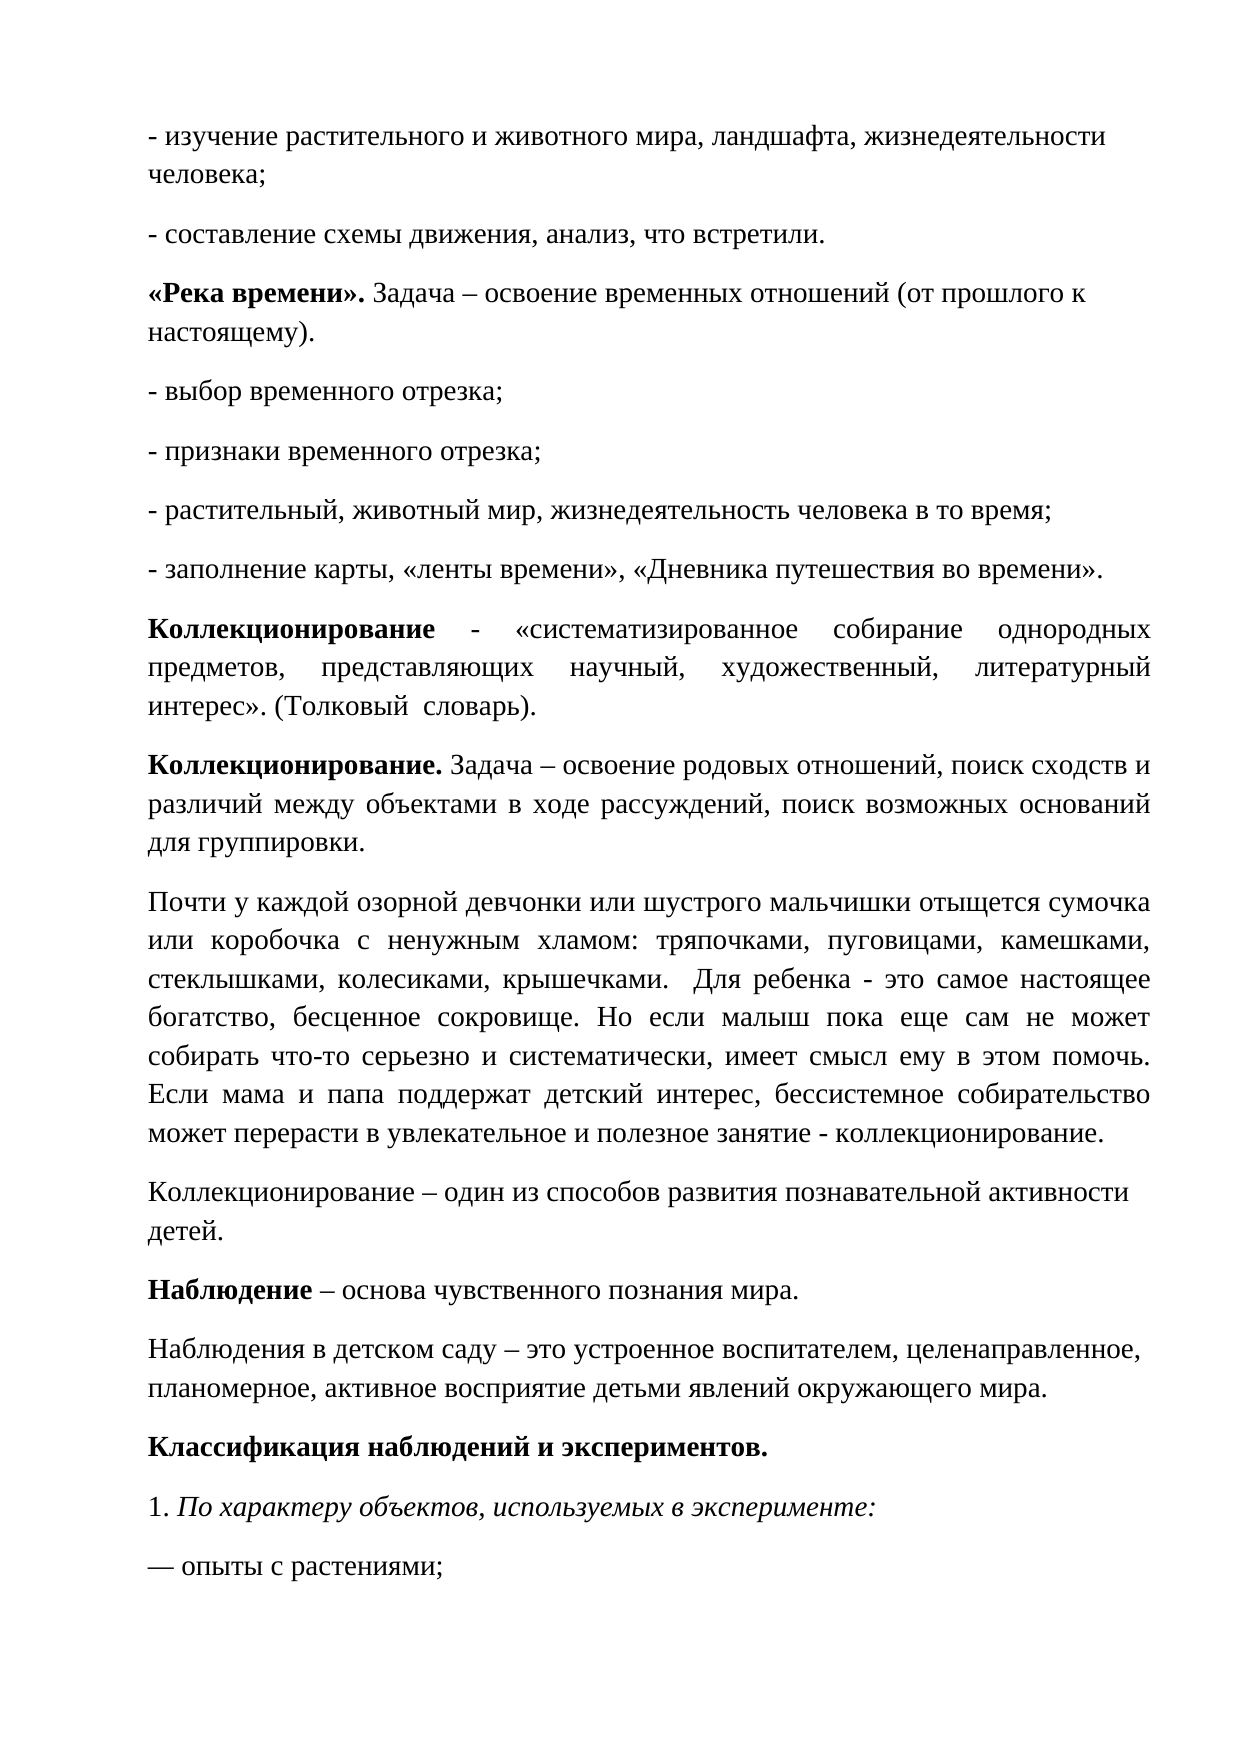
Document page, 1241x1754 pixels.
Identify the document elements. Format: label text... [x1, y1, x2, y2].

text Коллекционирование – один из способов развития познавательной активности детей. [148, 1174, 1152, 1246]
text Классификация наблюдений и экспериментов. [148, 1429, 1152, 1463]
text Наблюдение – основа чувственного познания мира. [148, 1272, 1152, 1306]
text 1. По характеру объектов, используемых в эксперименте: [148, 1489, 1152, 1522]
text Наблюдения в детском саду – это устроенное воспитателем, целенаправленное, планомерное, активное восприятие детьми явлений окружающего мира. [148, 1332, 1152, 1404]
text «Река времени». Задача – освоение временных отношений (от прошлого к настоящему). [148, 275, 1152, 347]
text - растительный, животный мир, жизнедеятельность человека в то время; [148, 492, 1152, 526]
text Почти у каждой озорной девчонки или шустрого мальчишки отыщется сумочка или коробочка с ненужным хламом: тряпочками, пуговицами, камешками, стеклышками, колесиками, крышечками. Для ребенка - это самое настоящее богатство, бесценное сокровище. Но если малыш пока еще сам не может собирать что-то серьезно и систематически, имеет смысл ему в этом помочь. Если мама и папа поддержат детский интерес, бессистемное собирательство может перерасти в увлекательное и полезное занятие - коллекционирование. [148, 884, 1152, 1148]
text - заполнение карты, «ленты времени», «Дневника путешествия во времени». [148, 551, 1152, 585]
text - признаки временного отрезка; [148, 433, 1152, 466]
text - выбор временного отрезка; [148, 373, 1152, 407]
text - составление схемы движения, анализ, что встретили. [148, 216, 1152, 249]
text Коллекционирование - «систематизированное собирание однородных предметов, представляющих научный, художественный, литературный интерес». (Толковый словарь). [148, 611, 1152, 721]
text Коллекционирование. Задача – освоение родовых отношений, поиск сходств и различий между объектами в ходе рассуждений, поиск возможных оснований для группировки. [148, 747, 1152, 858]
text — опыты с растениями; [148, 1548, 1152, 1582]
text - изучение растительного и животного мира, ландшафта, жизнедеятельности человека; [148, 118, 1152, 190]
